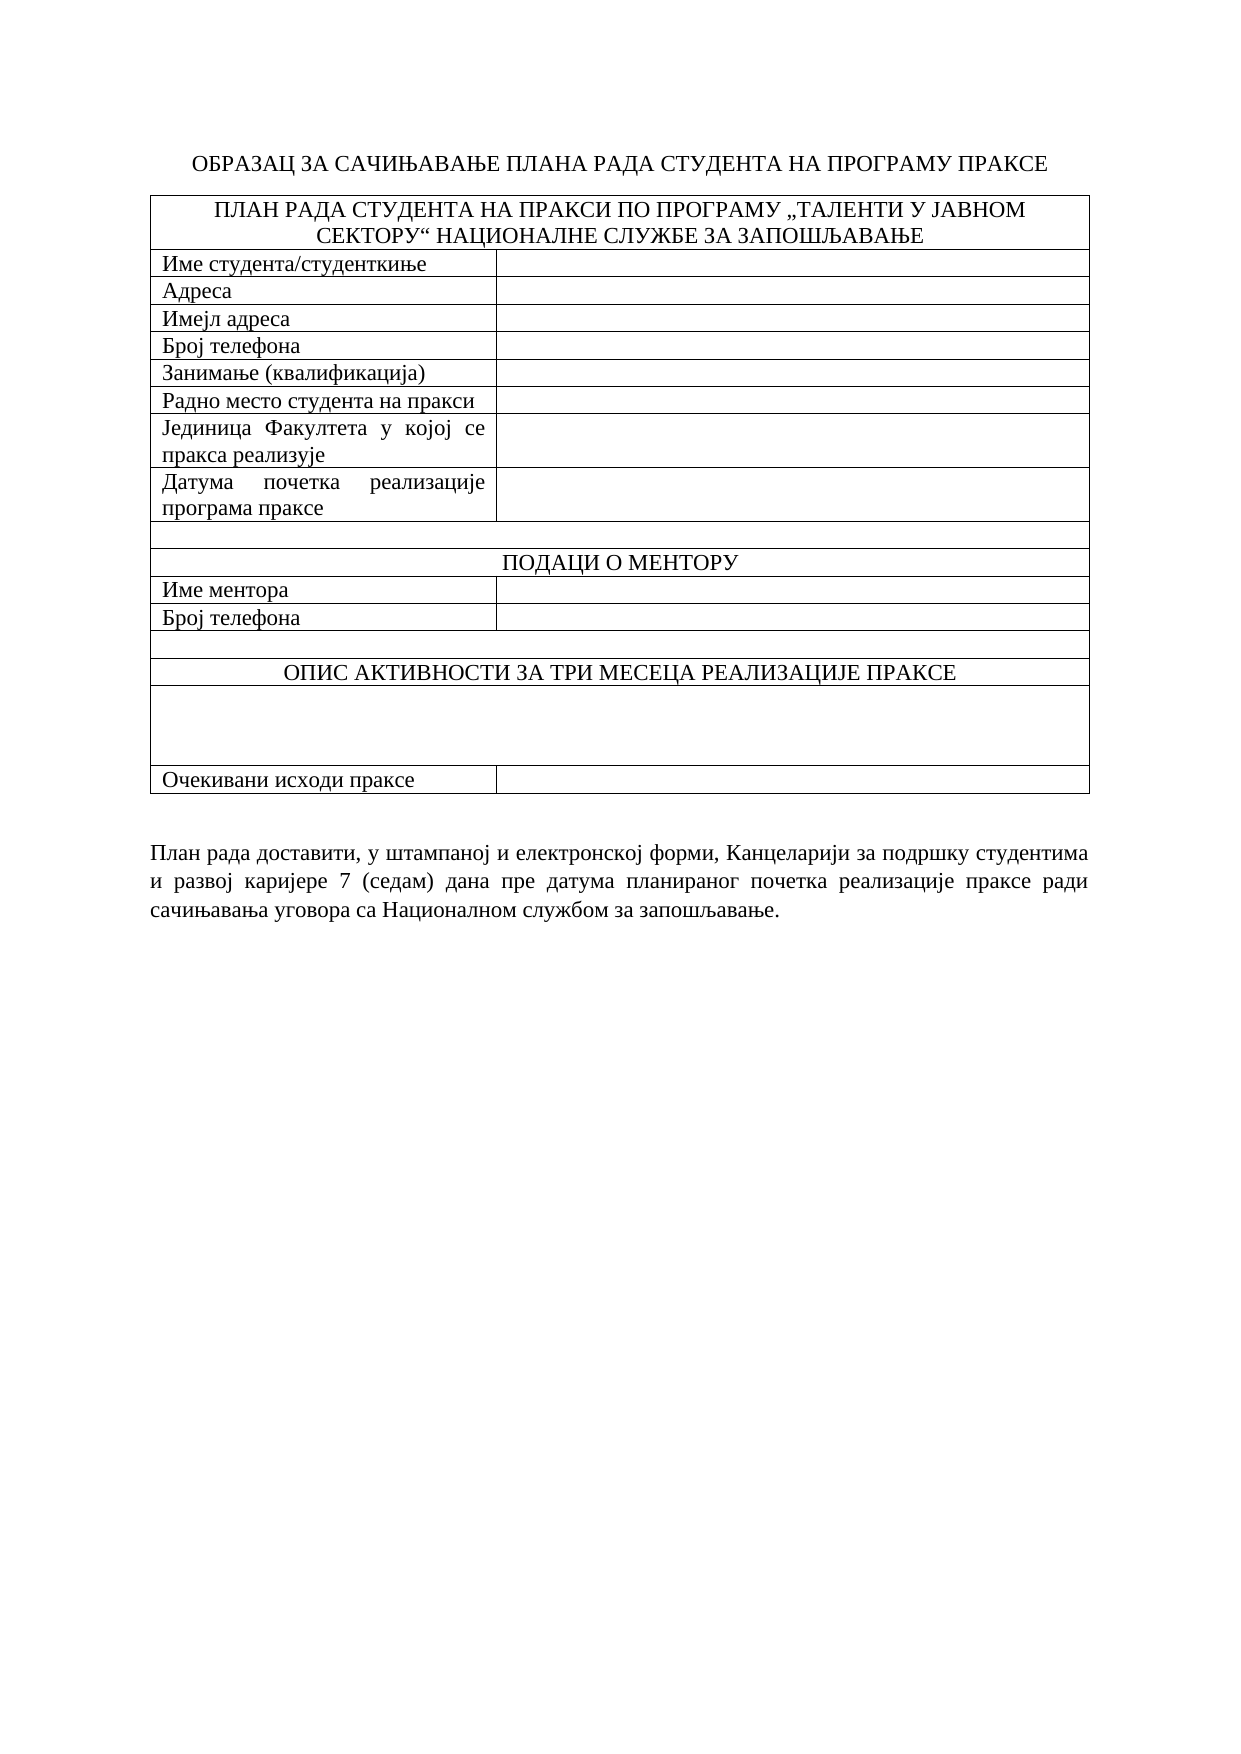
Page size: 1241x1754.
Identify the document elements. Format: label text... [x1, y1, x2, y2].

table_cell [497, 387, 1089, 413]
table_header ПЛАН РАДА СТУДЕНТА НА ПРАКСИ ПО ПРОГРАМУ „ТАЛЕНТИ У ЈАВНОМ СЕКТОРУ“ НАЦИОНАЛНЕ СЛУЖБЕ ЗА ЗАПОШЉАВАЊЕ [151, 196, 1089, 249]
table_cell [497, 766, 1089, 793]
table_cell Датума почетка реализације програма праксе [151, 468, 496, 521]
table_cell Радно место студента на пракси [151, 387, 496, 413]
table_cell Име студента/студенткиње [151, 250, 496, 276]
table_cell Име ментора [151, 577, 496, 603]
table_cell [497, 468, 1089, 521]
table_cell Број телефона [151, 604, 496, 630]
table_cell ОПИС АКТИВНОСТИ ЗА ТРИ МЕСЕЦА РЕАЛИЗАЦИЈЕ ПРАКСЕ [151, 659, 1089, 685]
table_cell [497, 332, 1089, 358]
table_cell Занимање (квалификација) [151, 360, 496, 386]
table_cell [497, 414, 1089, 467]
table_cell Јединица Факултета у којој се пракса реализује [151, 414, 496, 467]
table_cell [151, 631, 1089, 658]
table_cell [497, 250, 1089, 276]
table_cell [497, 577, 1089, 603]
table_cell [497, 360, 1089, 386]
table_cell Имејл адреса [151, 305, 496, 331]
table_cell [497, 604, 1089, 630]
table_cell [151, 522, 1089, 548]
table_cell Број телефона [151, 332, 496, 358]
text План рада доставити, у штампаној и електронској форми, Канцеларији за подршку студентима и развој каријере 7 (седам) дана пре датума планираног почетка реализације праксе ради сачињавања уговора са Националном службом за запошљавање. [150, 839, 1090, 922]
table_cell ПОДАЦИ О МЕНТОРУ [151, 549, 1089, 576]
table_cell Адреса [151, 277, 496, 304]
table_cell [497, 305, 1089, 331]
text ОБРАЗАЦ ЗА САЧИЊАВАЊЕ ПЛАНА РАДА СТУДЕНТА НА ПРОГРАМУ ПРАКСЕ [150, 150, 1090, 176]
table_cell [151, 686, 1089, 765]
table_cell Очекивани исходи праксе [151, 766, 496, 793]
table_cell [497, 277, 1089, 304]
